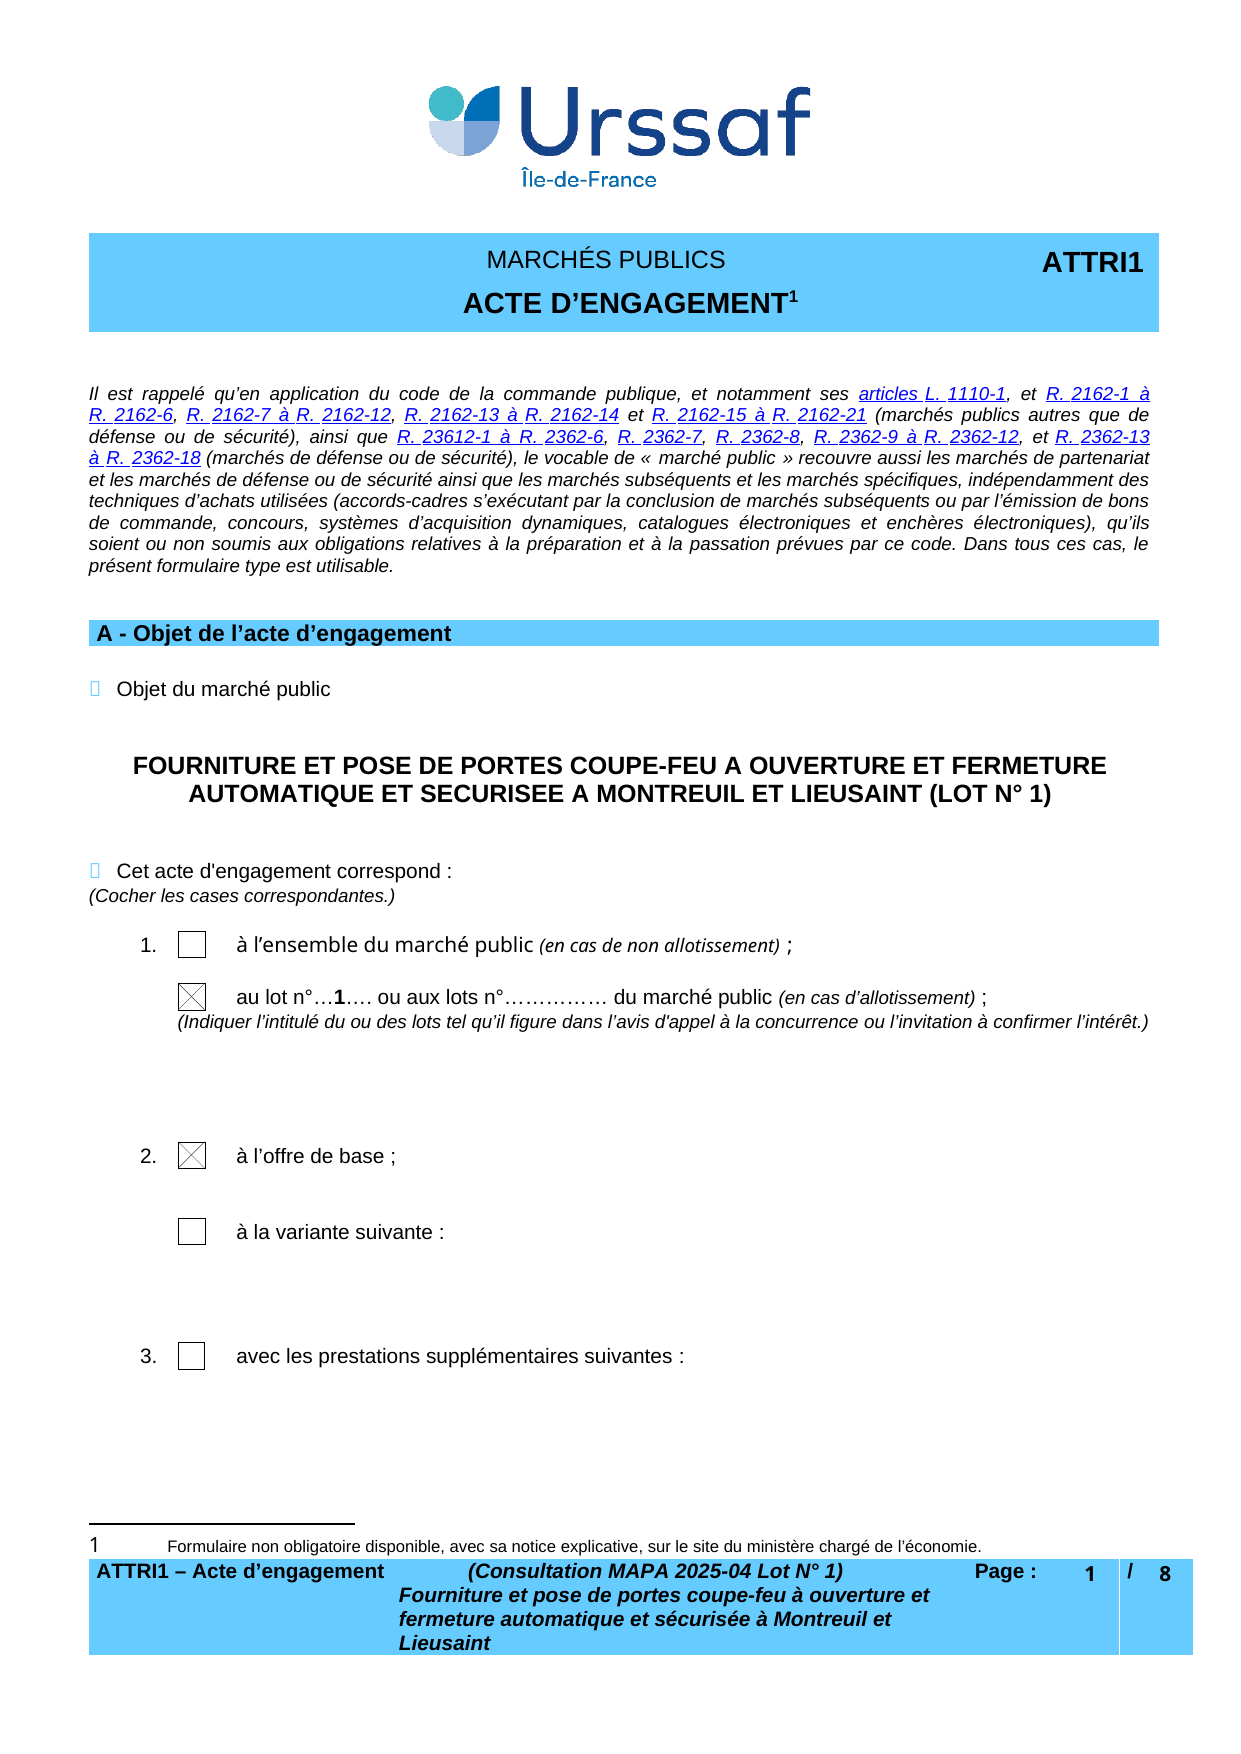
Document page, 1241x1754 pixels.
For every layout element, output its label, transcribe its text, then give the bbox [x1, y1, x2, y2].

text  Objet du marché public [89, 674, 1152, 703]
table_header ATTRI1 [1026, 233, 1159, 332]
text à la variante suivante : [177, 1217, 1152, 1246]
text Il est rappelé qu’en application du code de la commande publique, et notamment ses articles L. 1110-1, et R. 2162-1 à R. 2162-6, R. 2162-7 à R. 2162-12, R. 2162-13 à R. 2162-14 et R. 2162-15 à R. 2162-21 (marchés publics autres que de défense ou de sécurité), ainsi que R. 23612-1 à R. 2362-6, R. 2362-7, R. 2362-8, R. 2362-9 à R. 2362-12, et R. 2362-13 à R. 2362-18 (marchés de défense ou de sécurité), le vocable de « marché public » recouvre aussi les marchés de partenariat et les marchés de défense ou de sécurité ainsi que les marchés subséquents et les marchés spécifiques, indépendamment des techniques d’achats utilisées (accords-cadres s’exécutant par la conclusion de marchés subséquents ou par l’émission de bons de commande, concours, systèmes d’acquisition dynamiques, catalogues électroniques et enchères électroniques), qu’ils soient ou non soumis aux obligations relatives à la préparation et à la passation prévues par ce code. Dans tous ces cas, le présent formulaire type est utilisable. [89, 382, 1152, 576]
table_header [87, 86, 1174, 204]
picture [428, 86, 811, 187]
text au lot n°…1…. ou aux lots n°…………… du marché public (en cas d’allotissement) ; [177, 982, 1152, 1011]
list à l’offre de base ; [205, 1141, 1152, 1169]
text FOURNITURE ET POSE DE PORTES COUPE-FEU A OUVERTURE ET FERMETURE AUTOMATIQUE ET SECURISEE A MONTREUIL ET LIEUSAINT (LOT N° 1) [89, 751, 1152, 808]
table_header A - Objet de l’acte d’engagement [89, 620, 1159, 646]
text (Cocher les cases correspondantes.) [89, 884, 1152, 906]
list à l’ensemble du marché public (en cas de non allotissement) ; [140, 930, 1152, 958]
table_header MARCHéS PUBLICS ACTE D’ENGAGEMENT [89, 233, 1026, 332]
list avec les prestations supplémentaires suivantes : [140, 1341, 1152, 1370]
text (Indiquer l’intitulé du ou des lots tel qu’il figure dans l’avis d'appel à la concurrence ou l’invitation à confirmer l’intérêt.) [177, 1011, 1152, 1032]
text  Cet acte d'engagement correspond : [89, 856, 1152, 884]
